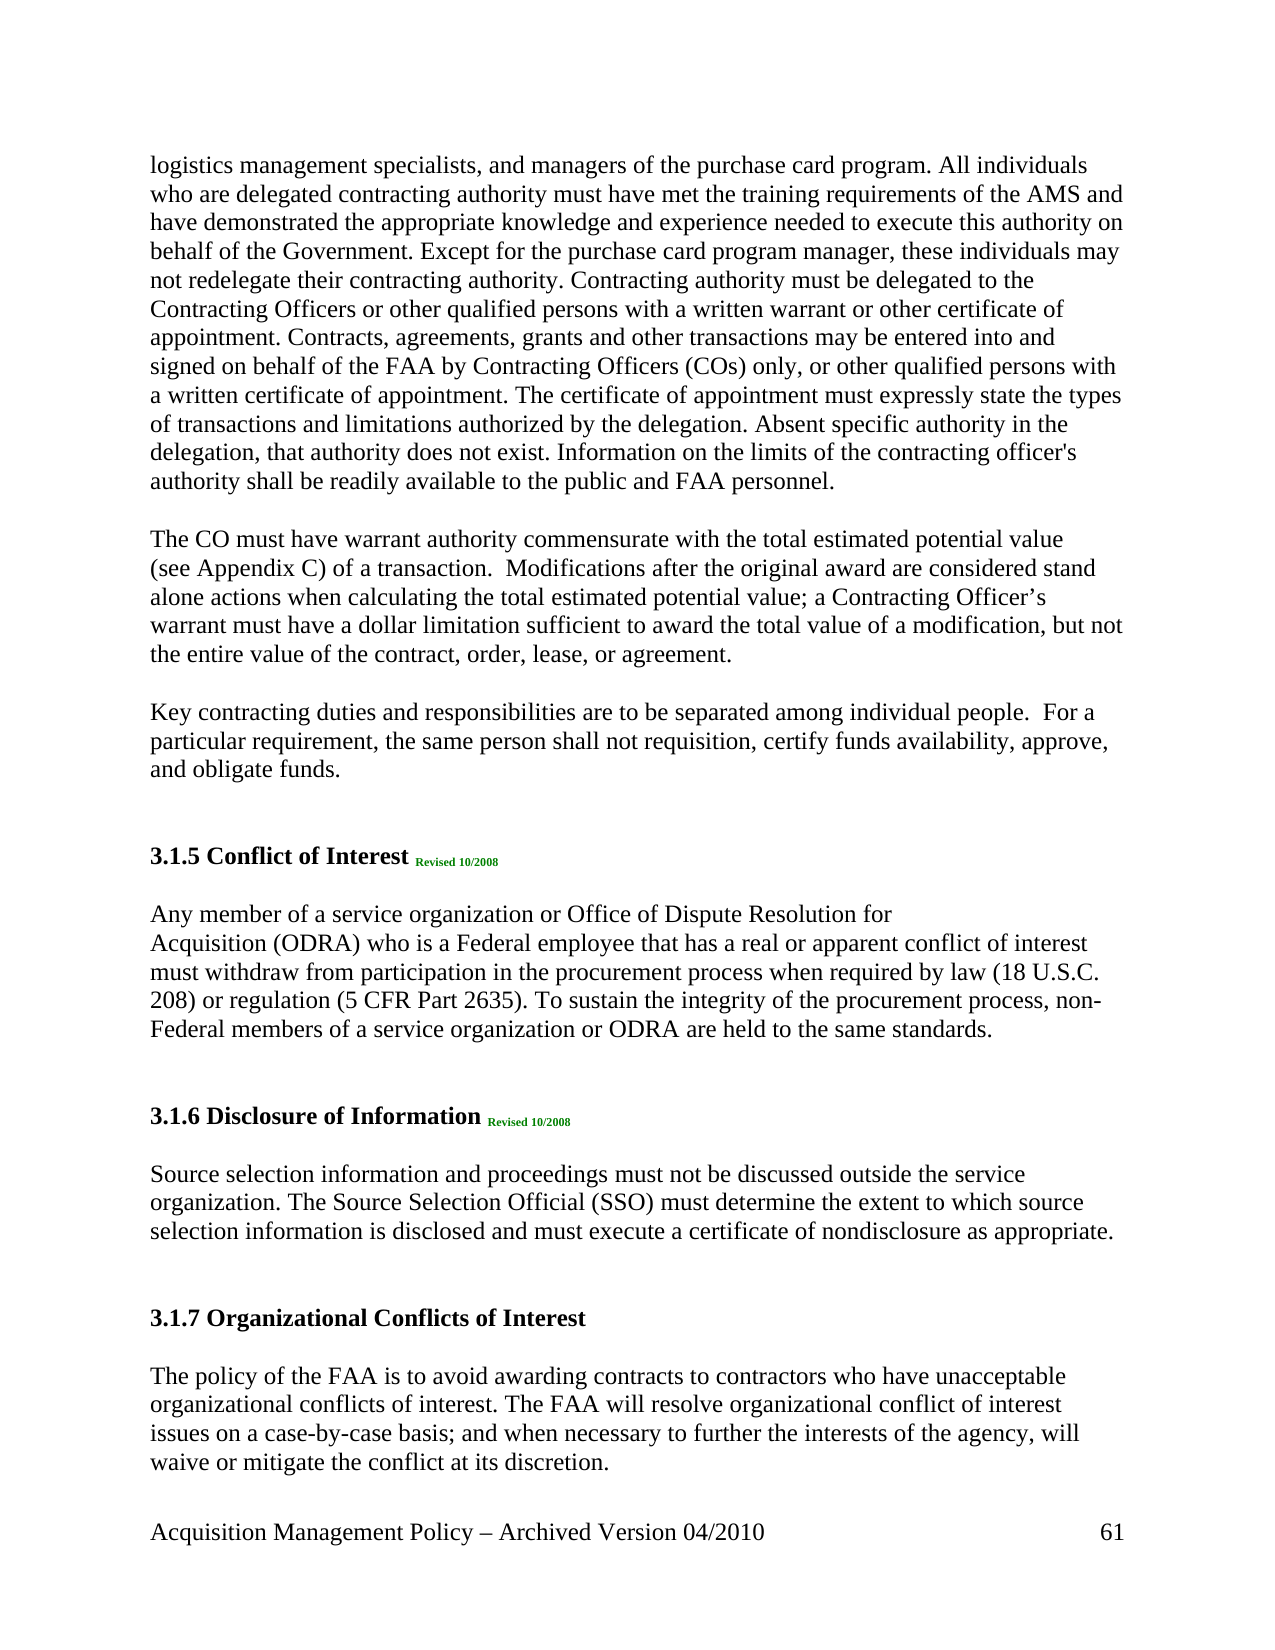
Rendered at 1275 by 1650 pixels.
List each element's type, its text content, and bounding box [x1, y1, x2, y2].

text Key contracting duties and responsibilities are to be separated among individual people. For a particular requirement, the same person shall not requisition, certify funds availability, approve, and obligate funds. [150, 697, 1125, 783]
text 3.1.7 Organizational Conflicts of Interest [150, 1274, 1125, 1332]
text The CO must have warrant authority commensurate with the total estimated potential value (see Appendix C) of a transaction. Modifications after the original award are considered stand alone actions when calculating the total estimated potential value; a Contracting Officer’s warrant must have a dollar limitation sufficient to award the total value of a modification, but not the entire value of the contract, order, lease, or agreement. [150, 524, 1125, 668]
text 3.1.5 Conflict of Interest Revised 10/2008 [150, 812, 1125, 870]
text Any member of a service organization or Office of Dispute Resolution for Acquisition (ODRA) who is a Federal employee that has a real or apparent conflict of interest must withdraw from participation in the procurement process when required by law (18 U.S.C. 208) or regulation (5 CFR Part 2635). To sustain the integrity of the procurement process, non-Federal members of a service organization or ODRA are held to the same standards. [150, 899, 1125, 1043]
text The policy of the FAA is to avoid awarding contracts to contractors who have unacceptable organizational conflicts of interest. The FAA will resolve organizational conflict of interest issues on a case-by-case basis; and when necessary to further the interests of the agency, will waive or mitigate the conflict at its discretion. [150, 1361, 1125, 1476]
text 3.1.6 Disclosure of Information Revised 10/2008 [150, 1072, 1125, 1129]
text Source selection information and proceedings must not be discussed outside the service organization. The Source Selection Official (SSO) must determine the extent to which source selection information is disclosed and must execute a certificate of nondisclosure as appropriate. [150, 1159, 1125, 1245]
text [150, 150, 1125, 495]
